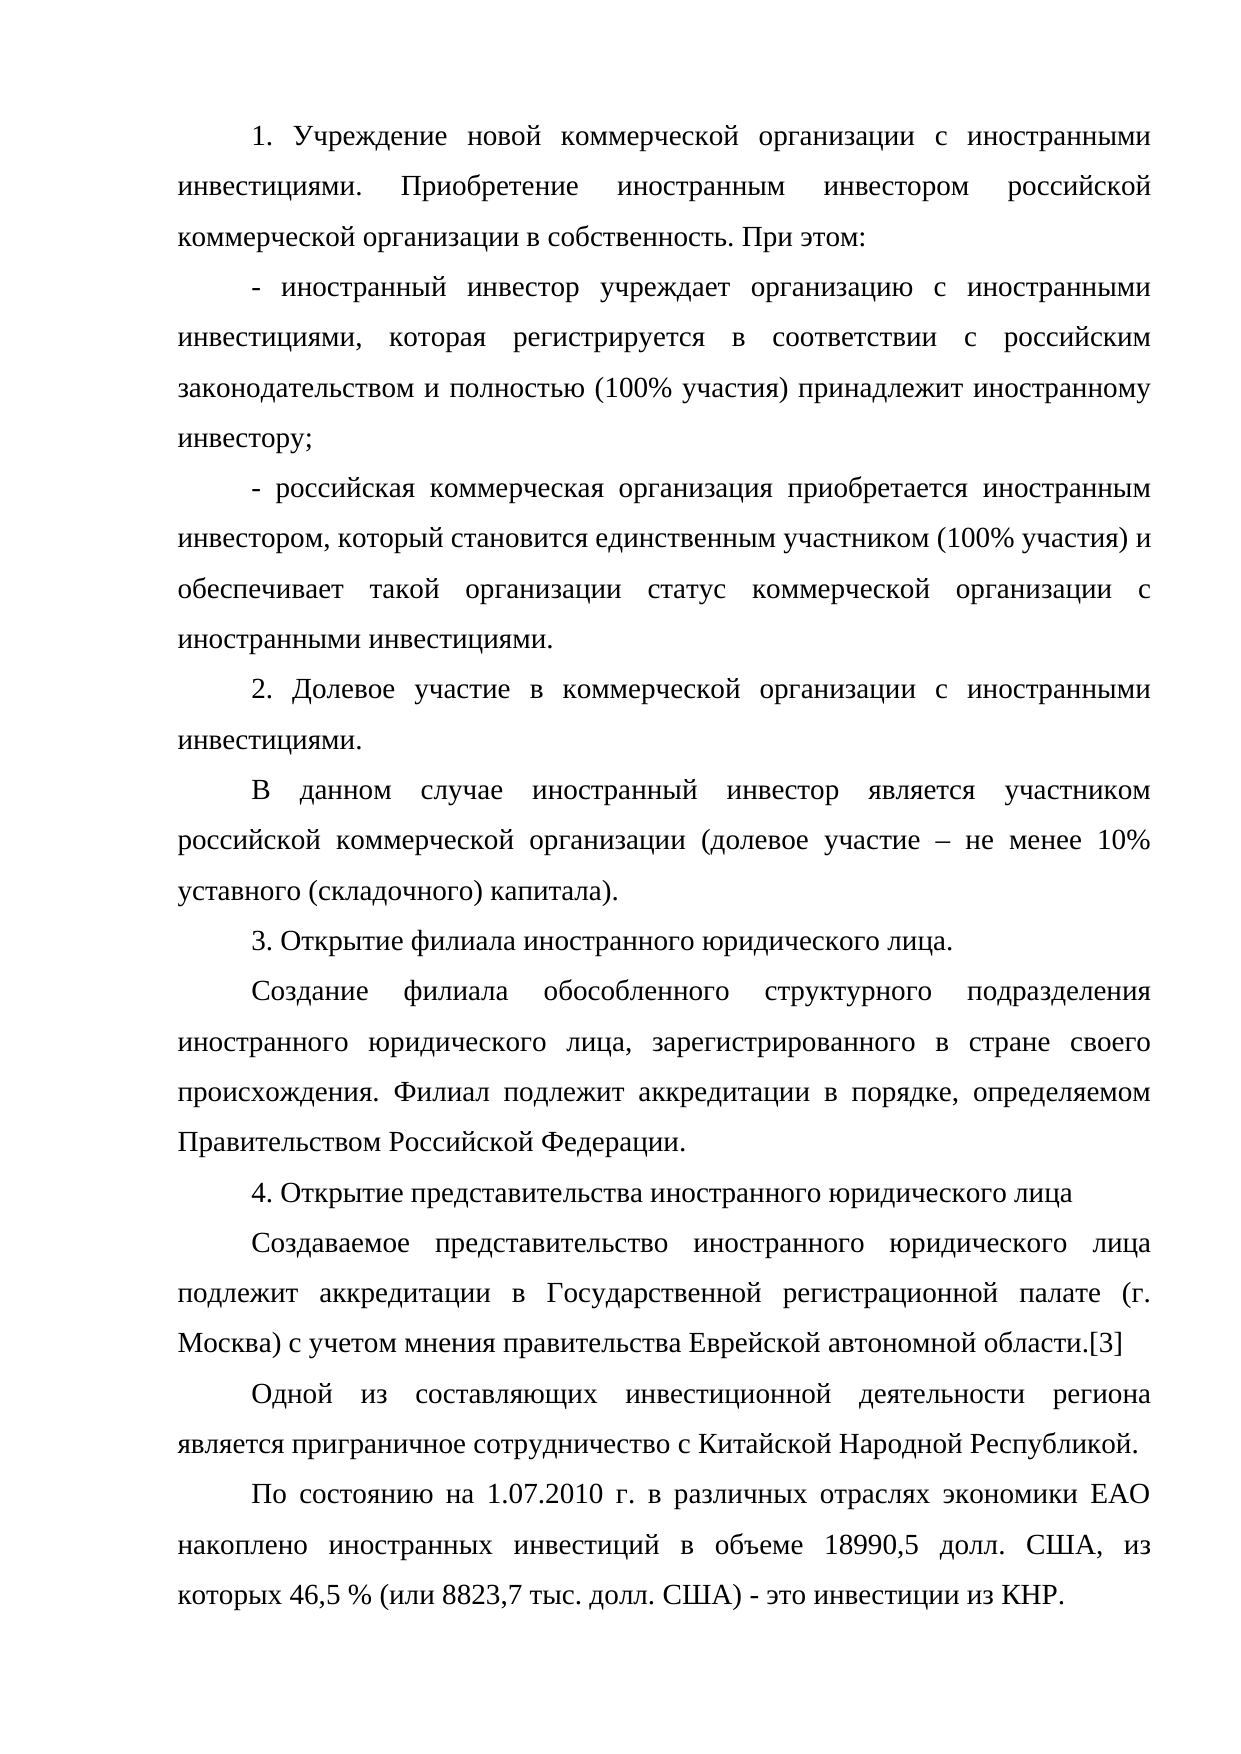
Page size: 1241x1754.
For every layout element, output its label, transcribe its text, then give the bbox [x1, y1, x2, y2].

text Создание филиала обособленного структурного подразделения иностранного юридического лица, зарегистрированного в стране своего происхождения. Филиал подлежит аккредитации в порядке, определяемом Правительством Российской Федерации. [177, 973, 1152, 1158]
text В данном случае иностранный инвестор является участником российской коммерческой организации (долевое участие – не менее 10% уставного (складочного) капитала). [177, 772, 1152, 906]
text Создаваемое представительство иностранного юридического лица подлежит аккредитации в Государственной регистрационной палате (г. Москва) с учетом мнения правительства Еврейской автономной области.[3] [177, 1225, 1152, 1359]
text 2. Долевое участие в коммерческой организации с иностранными инвестициями. [177, 672, 1152, 755]
text - российская коммерческая организация приобретается иностранным инвестором, который становится единственным участником (100% участия) и обеспечивает такой организации статус коммерческой организации с иностранными инвестициями. [177, 470, 1152, 655]
text По состоянию на 1.07.2010 г. в различных отраслях экономики ЕАО накоплено иностранных инвестиций в объеме 18990,5 долл. США, из которых 46,5 % (или 8823,7 тыс. долл. США) - это инвестиции из КНР. [177, 1477, 1152, 1611]
text 1. Учреждение новой коммерческой организации с иностранными инвестициями. Приобретение иностранным инвестором российской коммерческой организации в собственность. При этом: [177, 118, 1152, 252]
text 4. Открытие представительства иностранного юридического лица [177, 1175, 1152, 1208]
text 3. Открытие филиала иностранного юридического лица. [177, 923, 1152, 957]
text Одной из составляющих инвестиционной деятельности региона является приграничное сотрудничество с Китайской Народной Республикой. [177, 1376, 1152, 1460]
text - иностранный инвестор учреждает организацию с иностранными инвестициями, которая регистрируется в соответствии с российским законодательством и полностью (100% участия) принадлежит иностранному инвестору; [177, 269, 1152, 453]
